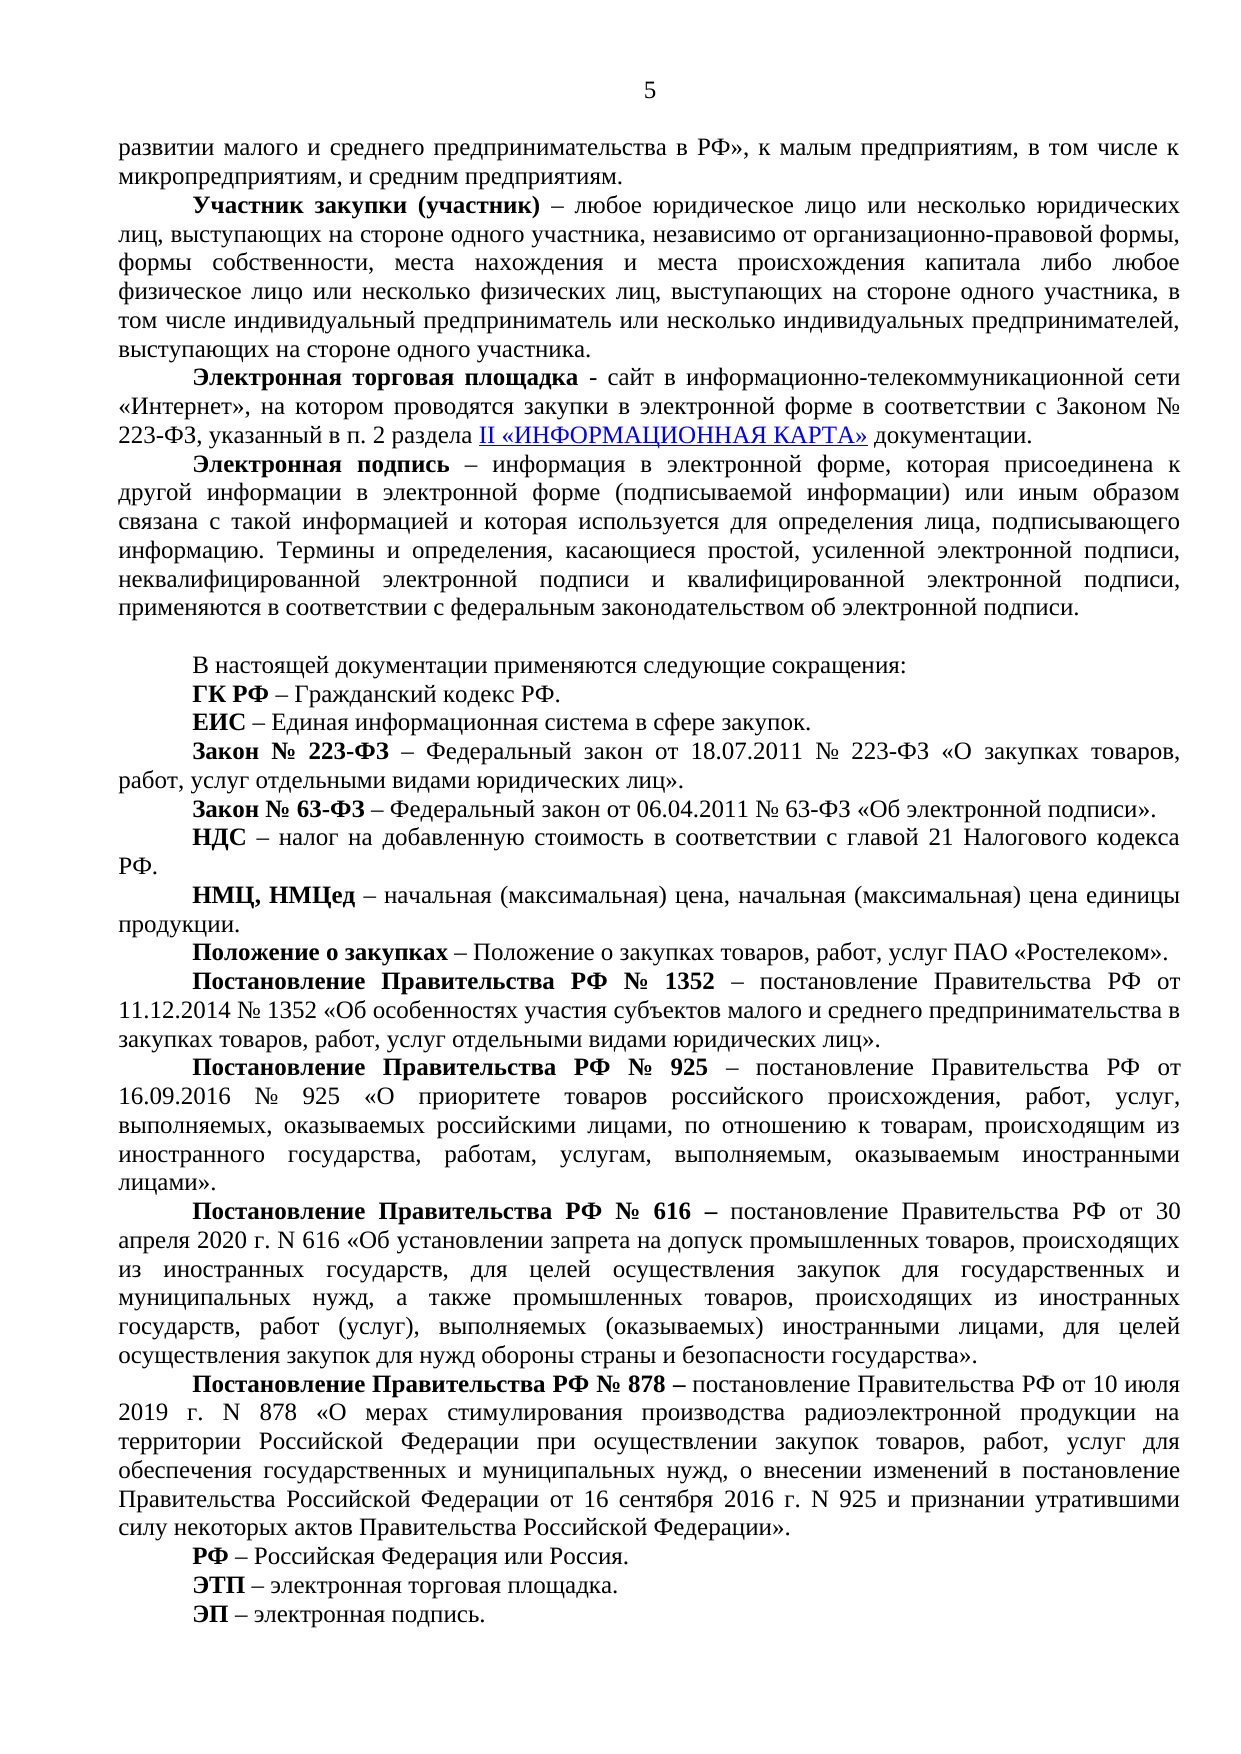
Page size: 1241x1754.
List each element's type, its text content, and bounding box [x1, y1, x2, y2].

text ЭТП – электронная торговая площадка. [118, 1570, 1181, 1599]
text ГК РФ – Гражданский кодекс РФ. [118, 679, 1181, 707]
text НДС – налог на добавленную стоимость в соответствии с главой 21 Налогового кодекса РФ. [118, 822, 1181, 880]
text Постановление Правительства РФ № 878 – постановление Правительства РФ от 10 июля 2019 г. N 878 «О мерах стимулирования производства радиоэлектронной продукции на территории Российской Федерации при осуществлении закупок товаров, работ, услуг для обеспечения государственных и муниципальных нужд, о внесении изменений в постановление Правительства Российской Федерации от 16 сентября 2016 г. N 925 и признании утратившими силу некоторых актов Правительства Российской Федерации». [118, 1369, 1181, 1541]
text Участник закупки (участник) – любое юридическое лицо или несколько юридических лиц, выступающих на стороне одного участника, независимо от организационно-правовой формы, формы собственности, места нахождения и места происхождения капитала либо любое физическое лицо или несколько физических лиц, выступающих на стороне одного участника, в том числе индивидуальный предприниматель или несколько индивидуальных предпринимателей, выступающих на стороне одного участника. [118, 190, 1181, 362]
text Положение о закупках – Положение о закупках товаров, работ, услуг ПАО «Ростелеком». [118, 937, 1181, 966]
text Постановление Правительства РФ № 1352 – постановление Правительства РФ от 11.12.2014 № 1352 «Об особенностях участия субъектов малого и среднего предпринимательства в закупках товаров, работ, услуг отдельными видами юридических лиц». [118, 966, 1181, 1052]
text Постановление Правительства РФ № 925 – постановление Правительства РФ от 16.09.2016 № 925 «О приоритете товаров российского происхождения, работ, услуг, выполняемых, оказываемых российскими лицами, по отношению к товарам, происходящим из иностранного государства, работам, услугам, выполняемым, оказываемым иностранными лицами». [118, 1052, 1181, 1196]
text НМЦ, НМЦед – начальная (максимальная) цена, начальная (максимальная) цена единицы продукции. [118, 880, 1181, 937]
text Закон № 223-ФЗ – Федеральный закон от 18.07.2011 № 223-ФЗ «О закупках товаров, работ, услуг отдельными видами юридических лиц». [118, 736, 1181, 794]
text В настоящей документации применяются следующие сокращения: [118, 650, 1181, 679]
text Закон № 63-ФЗ – Федеральный закон от 06.04.2011 № 63-ФЗ «Об электронной подписи». [118, 794, 1181, 822]
text Электронная торговая площадка - сайт в информационно-телекоммуникационной сети «Интернет», на котором проводятся закупки в электронной форме в соответствии с Законом № 223-ФЗ, указанный в п. 2 раздела II «ИНФОРМАЦИОННАЯ КАРТА» документации. [118, 362, 1181, 449]
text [118, 132, 1181, 190]
text ЭП – электронная подпись. [118, 1599, 1181, 1627]
text ЕИС – Единая информационная система в сфере закупок. [118, 707, 1181, 736]
text Электронная подпись – информация в электронной форме, которая присоединена к другой информации в электронной форме (подписываемой информации) или иным образом связана с такой информацией и которая используется для определения лица, подписывающего информацию. Термины и определения, касающиеся простой, усиленной электронной подписи, неквалифицированной электронной подписи и квалифицированной электронной подписи, применяются в соответствии с федеральным законодательством об электронной подписи. [118, 449, 1181, 621]
text Постановление Правительства РФ № 616 – постановление Правительства РФ от 30 апреля 2020 г. N 616 «Об установлении запрета на допуск промышленных товаров, происходящих из иностранных государств, для целей осуществления закупок для государственных и муниципальных нужд, а также промышленных товаров, происходящих из иностранных государств, работ (услуг), выполняемых (оказываемых) иностранными лицами, для целей осуществления закупок для нужд обороны страны и безопасности государства». [118, 1196, 1181, 1369]
text РФ – Российская Федерация или Россия. [118, 1541, 1181, 1570]
